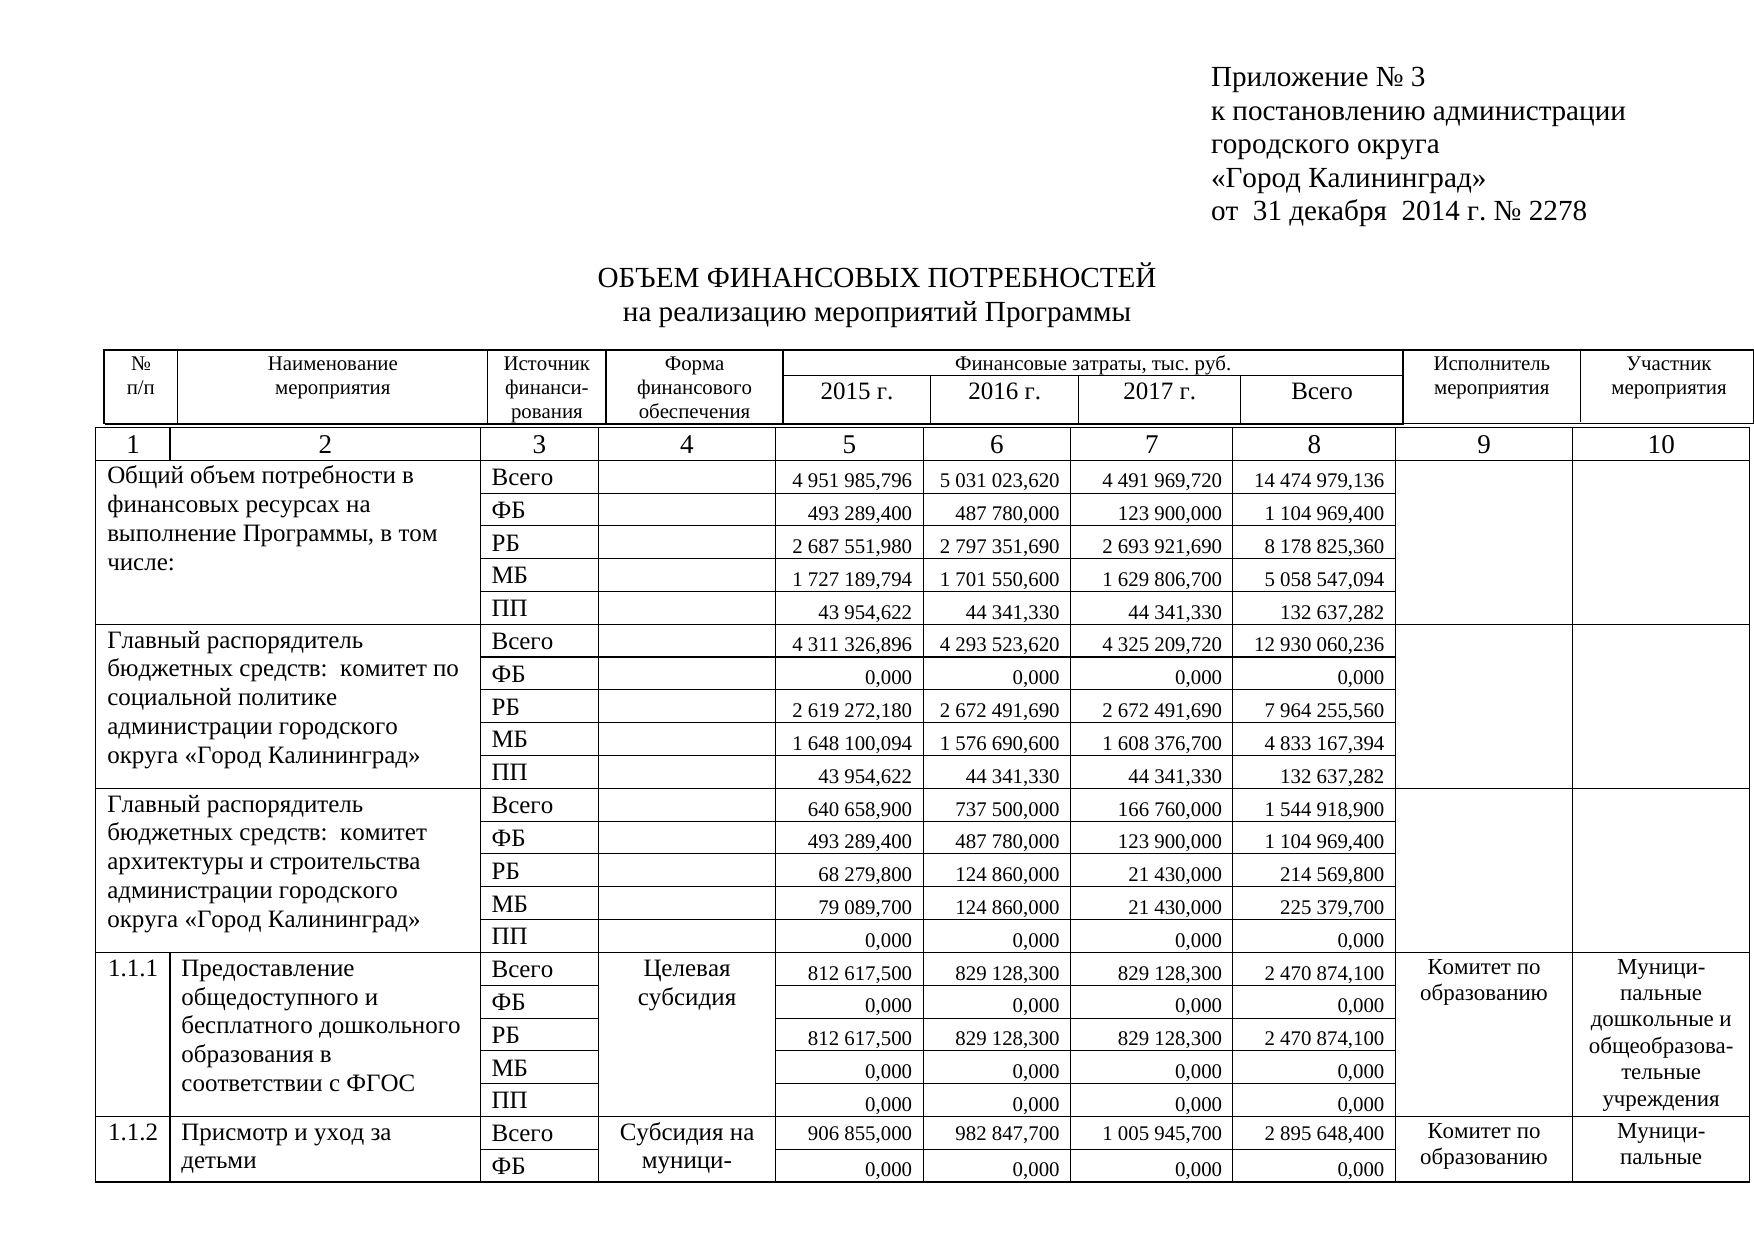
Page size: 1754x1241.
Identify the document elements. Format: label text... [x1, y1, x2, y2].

table_cell ФБ [481, 494, 598, 525]
table_cell 2 470 874,100 [1233, 1019, 1395, 1050]
table_cell 1 701 550,600 [924, 559, 1070, 591]
table_header Участник мероприятия [1580, 351, 1753, 423]
table_cell 0,000 [1233, 1084, 1395, 1116]
table_cell 2015 г. [784, 376, 930, 423]
table_cell Муници-пальные дошкольные и общеобразова-тельные учреждения [1573, 953, 1749, 1116]
table_cell 21 430,000 [1071, 887, 1232, 919]
table_cell 132 637,282 [1233, 592, 1395, 624]
table_header № п/п [105, 351, 177, 423]
table_cell 1 608 376,700 [1071, 723, 1232, 755]
table_header 3 [481, 428, 598, 459]
text на реализацию мероприятий Программы [118, 294, 1636, 327]
text «Город Калининград» [118, 160, 1636, 193]
table_cell 1 544 918,900 [1233, 789, 1395, 821]
table_cell 487 780,000 [924, 822, 1070, 853]
table_header Наименование мероприятия [178, 351, 487, 423]
table_cell РБ [481, 1019, 598, 1050]
table_cell ФБ [481, 658, 598, 689]
table_cell 214 569,800 [1233, 854, 1395, 886]
table_cell [599, 723, 775, 755]
table_cell 0,000 [1071, 1051, 1232, 1083]
table_cell [599, 756, 775, 788]
table_cell [1573, 461, 1749, 624]
table_cell МБ [481, 887, 598, 919]
table_cell 0,000 [924, 1051, 1070, 1083]
table_cell 2017 г. [1079, 376, 1240, 423]
table_cell Главный распорядитель бюджетных средств: комитет по социальной политике администрации городского округа «Город Калининград» [96, 625, 480, 788]
table_cell 493 289,400 [776, 494, 923, 525]
table_cell 4 951 985,796 [776, 461, 923, 492]
table_cell РБ [481, 690, 598, 722]
table_cell МБ [481, 1051, 598, 1083]
table_cell [599, 592, 775, 624]
table_header 2 [171, 428, 480, 459]
table_cell 1.1.2 [96, 1117, 169, 1181]
table_cell 79 089,700 [776, 887, 923, 919]
table_cell 2 797 351,690 [924, 526, 1070, 558]
table_header 10 [1573, 428, 1749, 459]
table_cell 829 128,300 [1071, 1019, 1232, 1050]
table_cell 0,000 [1071, 658, 1232, 689]
table_cell Комитет по образованию [1396, 1117, 1572, 1181]
table_cell Общий объем потребности в финансовых ресурсах на выполнение Программы, в том числе: [96, 461, 480, 624]
table_cell ПП [481, 1084, 598, 1116]
table_cell 2 672 491,690 [924, 690, 1070, 722]
table_cell 44 341,330 [1071, 592, 1232, 624]
table_cell Комитет по образованию [1396, 953, 1572, 1116]
table_cell 43 954,622 [776, 756, 923, 788]
table_cell 1.1.1 [96, 953, 169, 1116]
table_cell [599, 559, 775, 591]
table_cell 1 648 100,094 [776, 723, 923, 755]
table_cell [599, 658, 775, 689]
table_cell [1396, 789, 1572, 952]
table_cell 0,000 [924, 986, 1070, 1017]
table_cell 8 178 825,360 [1233, 526, 1395, 558]
table_cell 0,000 [924, 920, 1070, 952]
table_cell [599, 461, 775, 492]
table_cell 0,000 [924, 658, 1070, 689]
table_cell 0,000 [776, 1150, 923, 1181]
table_cell 123 900,000 [1071, 822, 1232, 853]
table_cell 2 470 874,100 [1233, 953, 1395, 984]
table_cell 812 617,500 [776, 953, 923, 984]
table_cell 43 954,622 [776, 592, 923, 624]
table_cell 5 058 547,094 [1233, 559, 1395, 591]
table_cell 68 279,800 [776, 854, 923, 886]
table_cell 1 104 969,400 [1233, 822, 1395, 853]
table_cell 12 930 060,236 [1233, 625, 1395, 656]
table_cell Главный распорядитель бюджетных средств: комитет архитектуры и строительства администрации городского округа «Город Калининград» [96, 789, 480, 952]
table_cell 225 379,700 [1233, 887, 1395, 919]
table_cell [599, 789, 775, 821]
table_cell 166 760,000 [1071, 789, 1232, 821]
table_cell Всего [481, 625, 598, 656]
table_cell 123 900,000 [1071, 494, 1232, 525]
table_cell 5 031 023,620 [924, 461, 1070, 492]
table_cell 829 128,300 [924, 1019, 1070, 1050]
table_cell 44 341,330 [1071, 756, 1232, 788]
table_cell ФБ [481, 822, 598, 853]
table_header 6 [924, 428, 1070, 459]
table_cell 0,000 [1071, 1084, 1232, 1116]
table_cell 2 619 272,180 [776, 690, 923, 722]
table_cell 0,000 [1233, 658, 1395, 689]
text от 31 декабря 2014 г. № 2278 [118, 193, 1636, 227]
table_cell 737 500,000 [924, 789, 1070, 821]
table_cell 132 637,282 [1233, 756, 1395, 788]
table_cell 1 629 806,700 [1071, 559, 1232, 591]
table_cell 4 311 326,896 [776, 625, 923, 656]
table_cell [599, 526, 775, 558]
table_cell МБ [481, 723, 598, 755]
table_cell 0,000 [1233, 920, 1395, 952]
table_cell 4 833 167,394 [1233, 723, 1395, 755]
table_cell РБ [481, 526, 598, 558]
table_cell 1 005 945,700 [1071, 1117, 1232, 1149]
table_cell ПП [481, 592, 598, 624]
table_cell 4 491 969,720 [1071, 461, 1232, 492]
table_header 9 [1396, 428, 1572, 459]
table_cell 0,000 [1071, 986, 1232, 1017]
text к постановлению администрации [118, 93, 1636, 126]
table_cell [599, 822, 775, 853]
table_cell ФБ [481, 986, 598, 1017]
table_cell [599, 920, 775, 952]
table_cell 7 964 255,560 [1233, 690, 1395, 722]
table_cell 44 341,330 [924, 756, 1070, 788]
table_cell 124 860,000 [924, 887, 1070, 919]
table_cell [1573, 625, 1749, 788]
table_header Форма финансового обеспечения [607, 351, 782, 423]
table_cell 812 617,500 [776, 1019, 923, 1050]
table_header 7 [1071, 428, 1232, 459]
table_cell [599, 690, 775, 722]
table_header 8 [1233, 428, 1395, 459]
table_cell 487 780,000 [924, 494, 1070, 525]
table_cell 124 860,000 [924, 854, 1070, 886]
table_cell 2016 г. [931, 376, 1078, 423]
table_cell ПП [481, 756, 598, 788]
table_cell [599, 887, 775, 919]
table_cell [599, 494, 775, 525]
table_cell [1396, 461, 1572, 624]
table_cell 44 341,330 [924, 592, 1070, 624]
table_cell [599, 625, 775, 656]
table_cell 1 727 189,794 [776, 559, 923, 591]
table_cell 2 693 921,690 [1071, 526, 1232, 558]
table_header 5 [776, 428, 923, 459]
table_cell 0,000 [1071, 1150, 1232, 1181]
table_cell 906 855,000 [776, 1117, 923, 1149]
table_cell 0,000 [1233, 986, 1395, 1017]
table_cell Субсидия на муници-пальное задание [599, 1117, 775, 1181]
table_cell Предоставление общедоступного и бесплатного дошкольного образования в соответствии с ФГОС [171, 953, 480, 1116]
table_cell [1396, 625, 1572, 788]
table_cell Целевая субсидия [599, 953, 775, 1116]
text городского округа [118, 126, 1636, 160]
table_cell Всего [481, 789, 598, 821]
table_header Исполнитель мероприятия [1404, 351, 1580, 423]
table_header Источник финанси- рования [488, 351, 605, 423]
table_cell Всего [481, 461, 598, 492]
table_header Финансовые затраты, тыс. руб. [784, 351, 1402, 375]
table_cell 982 847,700 [924, 1117, 1070, 1149]
table_cell 2 672 491,690 [1071, 690, 1232, 722]
table_cell Всего [481, 953, 598, 984]
table_cell 2 687 551,980 [776, 526, 923, 558]
table_header 4 [599, 428, 775, 459]
table_cell 1 104 969,400 [1233, 494, 1395, 525]
table_cell 2 895 648,400 [1233, 1117, 1395, 1149]
text ОБЪЕМ ФИНАНСОВЫХ ПОТРЕБНОСТЕЙ [118, 260, 1636, 294]
table_cell МБ [481, 559, 598, 591]
table_cell 829 128,300 [1071, 953, 1232, 984]
table_cell Всего [481, 1117, 598, 1149]
table_header 1 [96, 428, 169, 459]
table_cell 0,000 [776, 658, 923, 689]
table_cell 0,000 [776, 920, 923, 952]
table_cell 0,000 [776, 1084, 923, 1116]
table_cell 0,000 [1233, 1150, 1395, 1181]
table_cell Всего [1241, 376, 1402, 423]
table_cell Присмотр и уход за детьми [171, 1117, 480, 1181]
table_cell 493 289,400 [776, 822, 923, 853]
table_cell 640 658,900 [776, 789, 923, 821]
table_cell [599, 854, 775, 886]
table_cell 829 128,300 [924, 953, 1070, 984]
table_cell Муници-пальные дошкольные и общеобразова-тельные учреждения [1573, 1117, 1749, 1181]
text Приложение № 3 [118, 59, 1636, 93]
table_cell 0,000 [776, 1051, 923, 1083]
table_cell ФБ [481, 1150, 598, 1181]
table_cell 0,000 [776, 986, 923, 1017]
table_cell 0,000 [1233, 1051, 1395, 1083]
table_cell 0,000 [924, 1150, 1070, 1181]
table_cell 1 576 690,600 [924, 723, 1070, 755]
table_cell 4 293 523,620 [924, 625, 1070, 656]
table_cell 4 325 209,720 [1071, 625, 1232, 656]
table_cell 14 474 979,136 [1233, 461, 1395, 492]
table_cell ПП [481, 920, 598, 952]
table_cell 0,000 [1071, 920, 1232, 952]
table_cell [1573, 789, 1749, 952]
table_cell РБ [481, 854, 598, 886]
table_cell 21 430,000 [1071, 854, 1232, 886]
table_cell 0,000 [924, 1084, 1070, 1116]
